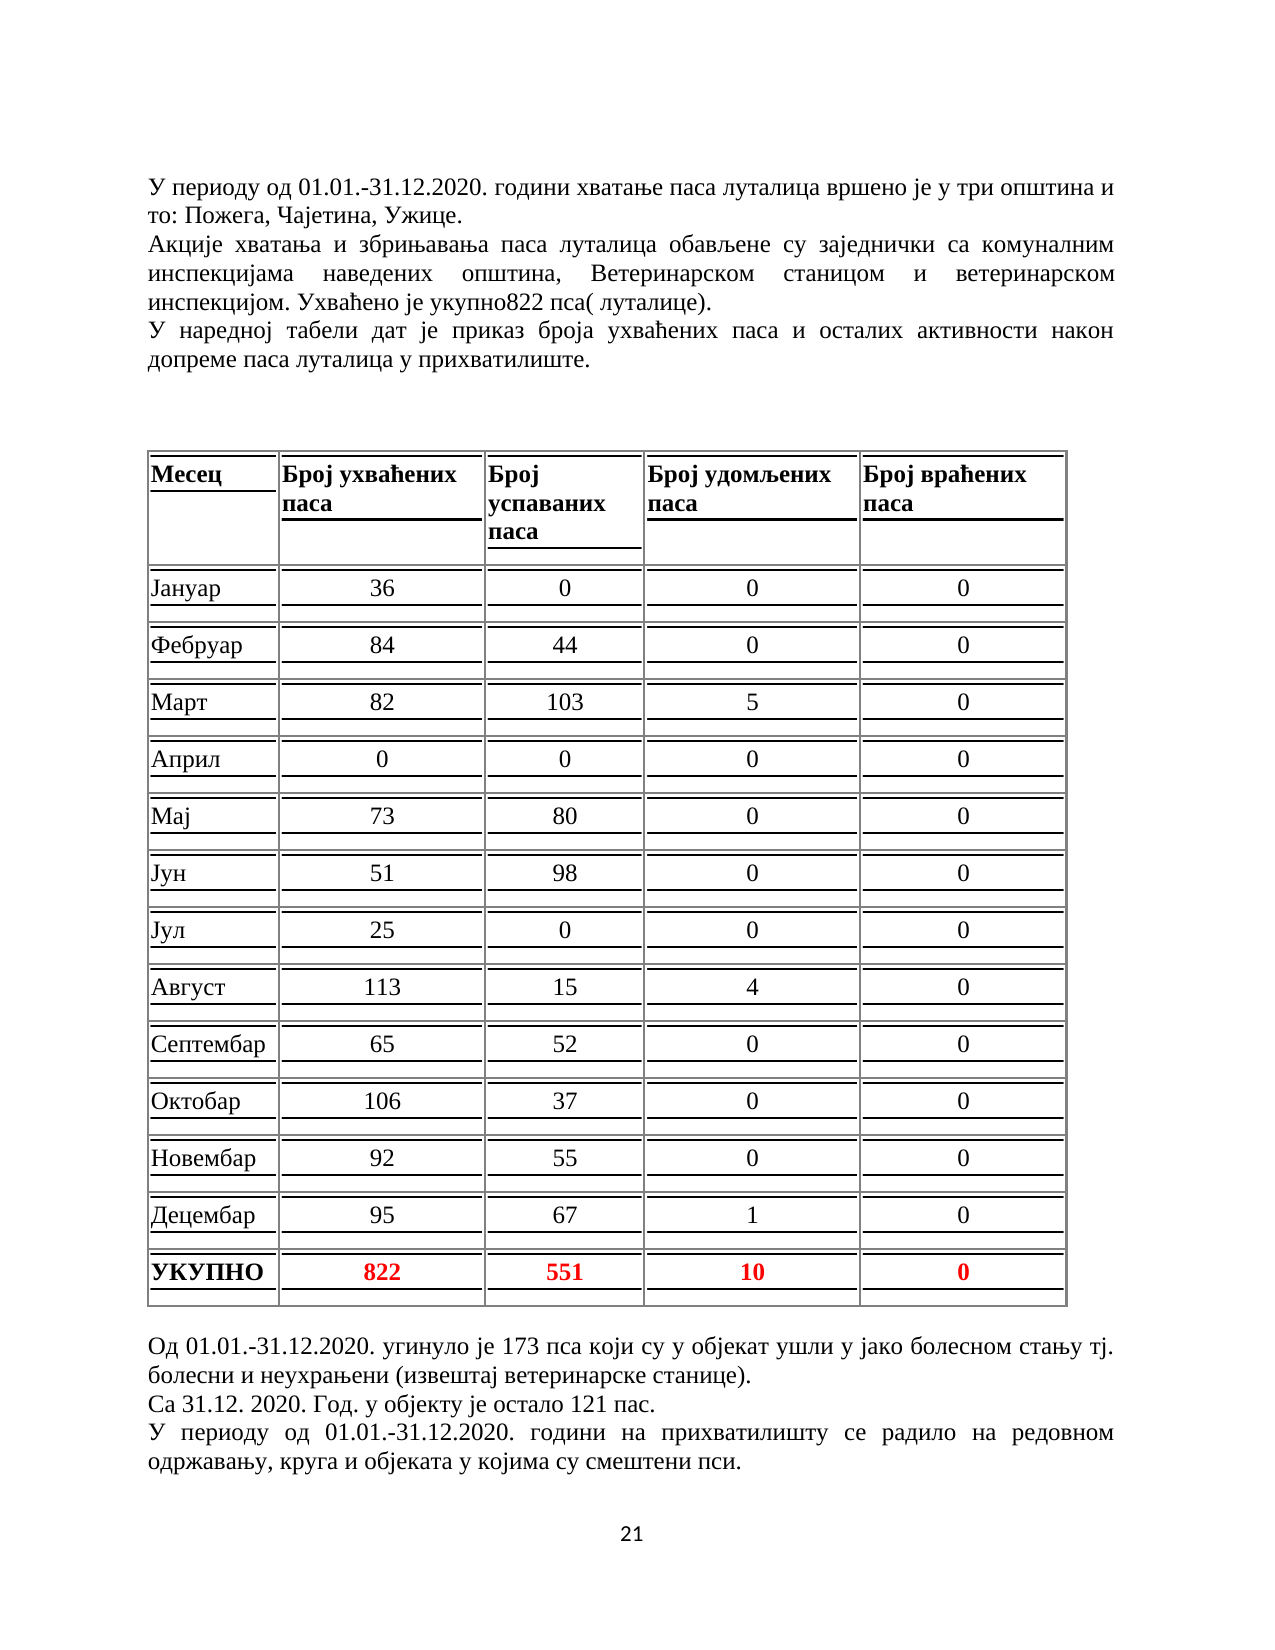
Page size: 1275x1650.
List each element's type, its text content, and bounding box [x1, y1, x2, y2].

table_cell 52 [486, 1022, 643, 1077]
text У периоду од 01.01.-31.12.2020. години на прихватилишту се радило на редовном одржавању, круга и објеката у којима су смештени пси. [148, 1417, 1116, 1475]
table_cell Јун [149, 851, 278, 906]
table_cell 0 [861, 566, 1065, 621]
table_cell 37 [486, 1079, 643, 1134]
table_cell 10 [645, 1250, 859, 1305]
table_cell 82 [280, 680, 484, 735]
table_header Месец [149, 452, 278, 564]
table_cell 0 [645, 1136, 859, 1191]
table_cell 0 [861, 794, 1065, 849]
table_cell 15 [486, 965, 643, 1020]
table_cell 0 [645, 1079, 859, 1134]
table_cell 106 [280, 1079, 484, 1134]
table_cell 0 [486, 566, 643, 621]
table_cell 0 [280, 737, 484, 792]
table_cell 1 [645, 1193, 859, 1248]
table_cell 0 [861, 908, 1065, 963]
table_header Број враћених паса [861, 452, 1065, 564]
table_cell 95 [280, 1193, 484, 1248]
text У периоду од 01.01.-31.12.2020. години хватање паса луталица вршено је у три општина и то: Пожега, Чајетина, Ужице. [148, 172, 1116, 229]
table_cell Август [149, 965, 278, 1020]
table_cell 0 [861, 623, 1065, 678]
table_header Број успаваних паса [486, 452, 643, 564]
table_header Број ухваћених паса [280, 452, 484, 564]
text Од 01.01.-31.12.2020. угинуло је 173 пса који су у објекат ушли у јако болесном стању тј. болесни и неухрањени (извештај ветеринарске станице). [148, 1331, 1116, 1389]
table_cell Април [149, 737, 278, 792]
table_cell 5 [645, 680, 859, 735]
table_cell 25 [280, 908, 484, 963]
table_cell 0 [645, 1022, 859, 1077]
table_cell 113 [280, 965, 484, 1020]
table_cell 0 [645, 794, 859, 849]
table_cell 0 [861, 1250, 1065, 1305]
table_cell 0 [861, 965, 1065, 1020]
table_cell 0 [486, 908, 643, 963]
text У наредној табели дат је приказ броја ухваћених паса и осталих активности након допреме паса луталица у прихватилиште. [148, 315, 1116, 373]
table_cell 0 [861, 1136, 1065, 1191]
table_cell 551 [486, 1250, 643, 1305]
table_cell 73 [280, 794, 484, 849]
table_cell Децембар [149, 1193, 278, 1248]
table_cell 65 [280, 1022, 484, 1077]
table_cell 44 [486, 623, 643, 678]
table_cell Март [149, 680, 278, 735]
table_cell Јануар [149, 566, 278, 621]
table_cell 92 [280, 1136, 484, 1191]
table_cell 0 [861, 680, 1065, 735]
table_cell Фебруар [149, 623, 278, 678]
table_cell 0 [645, 623, 859, 678]
table_cell 80 [486, 794, 643, 849]
table_cell 36 [280, 566, 484, 621]
table_cell 0 [645, 908, 859, 963]
table_cell Септембар [149, 1022, 278, 1077]
table_cell 0 [861, 737, 1065, 792]
table_cell 51 [280, 851, 484, 906]
table_cell 0 [861, 1193, 1065, 1248]
table_cell 822 [280, 1250, 484, 1305]
table_cell 67 [486, 1193, 643, 1248]
table_cell 0 [645, 851, 859, 906]
table_cell Мај [149, 794, 278, 849]
table_cell Октобар [149, 1079, 278, 1134]
table_cell 0 [486, 737, 643, 792]
table_cell Јул [149, 908, 278, 963]
text Са 31.12. 2020. Год. у објекту је остало 121 пас. [148, 1389, 1116, 1417]
table_cell УКУПНО [149, 1250, 278, 1305]
table_cell 0 [645, 566, 859, 621]
table_cell 0 [861, 851, 1065, 906]
table_cell 0 [645, 737, 859, 792]
table_cell 0 [861, 1079, 1065, 1134]
table_cell 84 [280, 623, 484, 678]
text Акције хватања и збрињавања паса луталица обављене су заједнички са комуналним инспекцијама наведених општина, Ветеринарском станицом и ветеринарском инспекцијом. Ухваћено је укупно822 пса( луталице). [148, 229, 1116, 315]
table_cell 4 [645, 965, 859, 1020]
table_cell 0 [861, 1022, 1065, 1077]
table_cell Новембар [149, 1136, 278, 1191]
table_cell 103 [486, 680, 643, 735]
table_header Број удомљених паса [645, 452, 859, 564]
table_cell 55 [486, 1136, 643, 1191]
table_cell 98 [486, 851, 643, 906]
